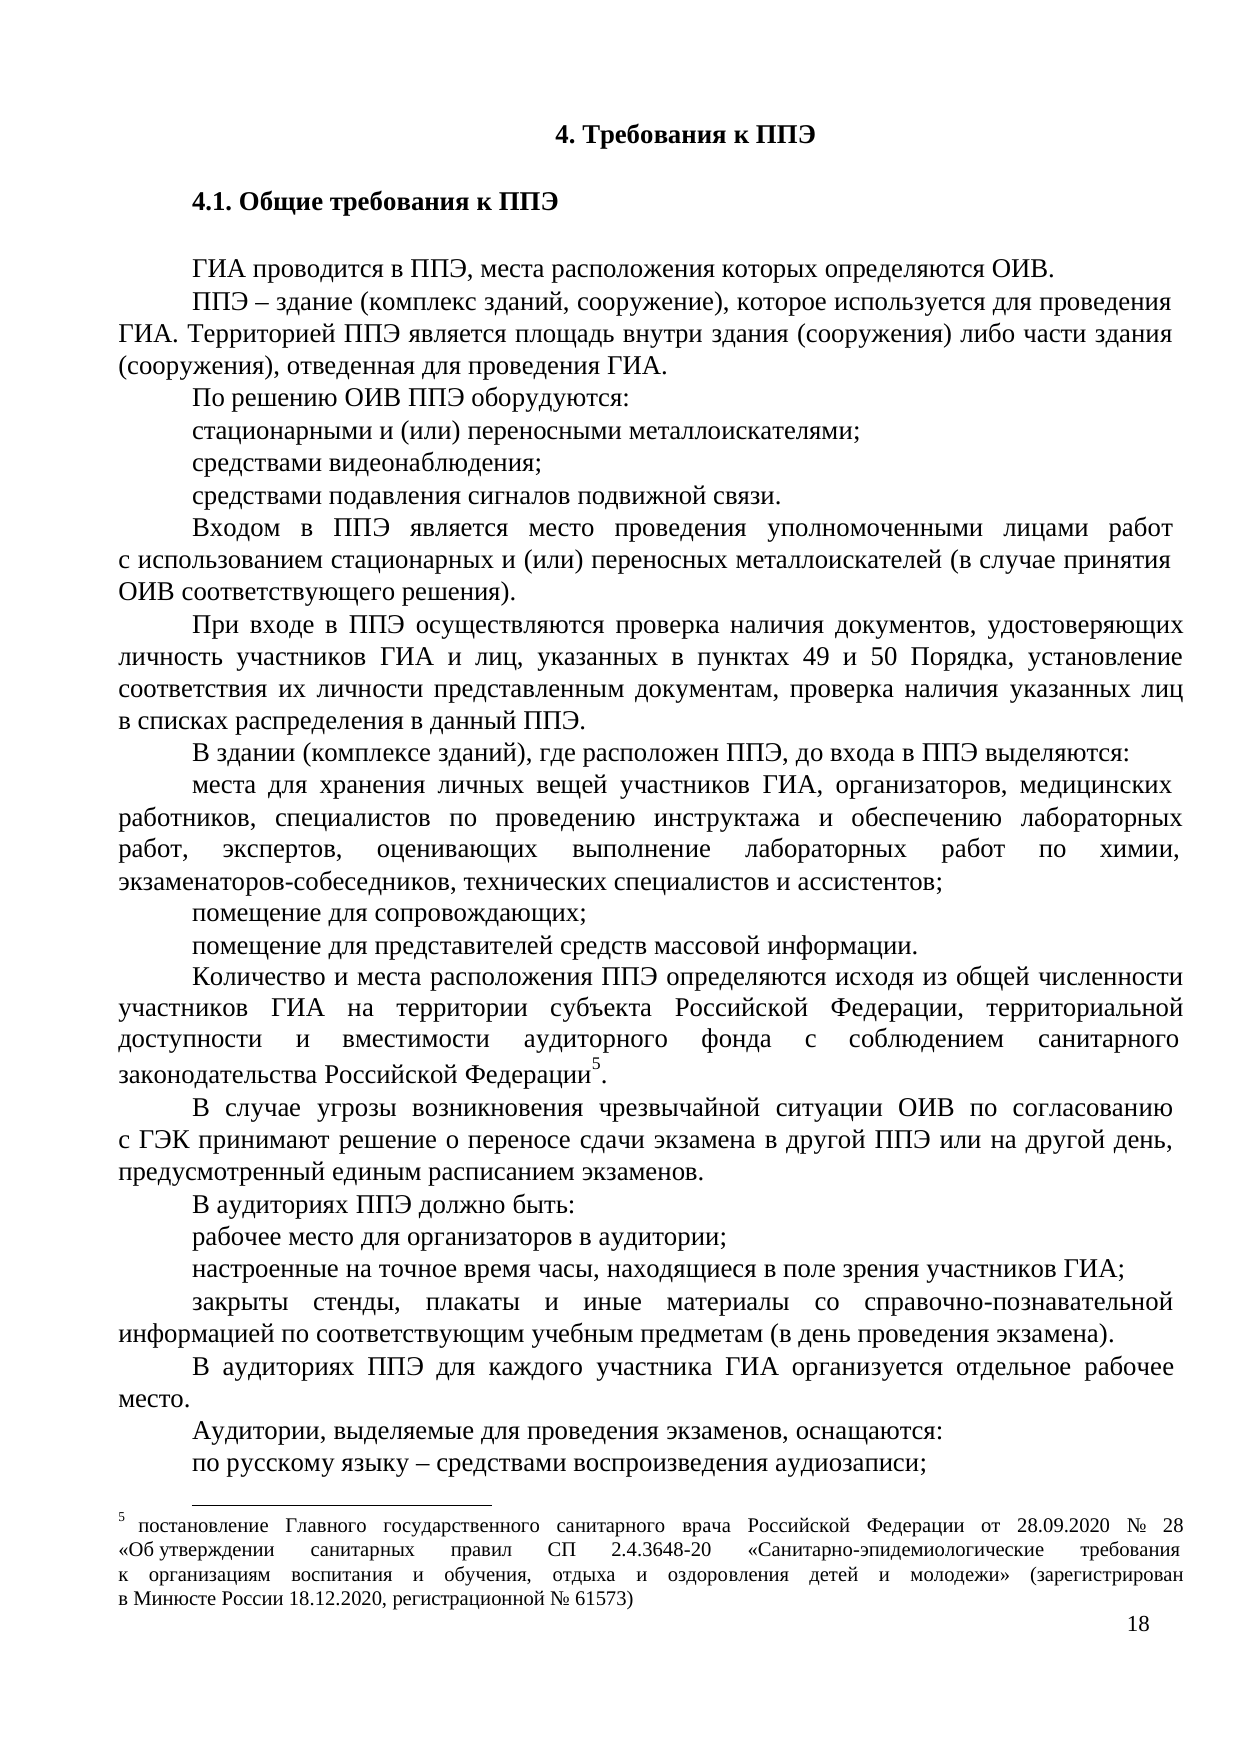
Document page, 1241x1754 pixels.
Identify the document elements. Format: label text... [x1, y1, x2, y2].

text стационарными и (или) переносными металлоискателями; средствами видеонаблюдения; [192, 414, 874, 477]
text информацией по соответствующим учебным предметам (в день проведения экзамена). [118, 1317, 1184, 1348]
text работников, специалистов по проведению инструктажа и обеспечению лабораторных работ, экспертов, оценивающих выполнение лабораторных работ по химии, экзаменаторов-собеседников, технических специалистов и ассистентов; [118, 801, 1183, 896]
text В случае угрозы возникновения чрезвычайной ситуации ОИВ по согласованию с ГЭК принимают решение о переносе сдачи экзамена в другой ППЭ или на другой день, предусмотренный единым расписанием экзаменов. [118, 1091, 1188, 1187]
text Аудитории, выделяемые для проведения экзаменов, оснащаются: по русскому языку – средствами воспроизведения аудиозаписи; [192, 1414, 958, 1477]
text помещение для сопровождающих; [192, 897, 1184, 928]
text 18 [1127, 1611, 1184, 1637]
text ГИА проводится в ППЭ, места расположения которых определяются ОИВ. [192, 252, 1184, 284]
text средствами подавления сигналов подвижной связи. [192, 479, 1184, 510]
text По решению ОИВ ППЭ оборудуются: [192, 381, 1184, 412]
text помещение для представителей средств массовой информации. [192, 929, 1184, 960]
text 5 постановление Главного государственного санитарного врача Российской Федерации от 28.09.2020 № 28 «Об утверждении санитарных правил СП 2.4.3648-20 «Санитарно-эпидемиологические требования к организациям воспитания и обучения, отдыха и оздоровления детей и молодежи» (зарегистрирован в Минюсте России 18.12.2020, регистрационной № 61573) [118, 1509, 1184, 1610]
text В аудиториях ППЭ для каждого участника ГИА организуется отдельное рабочее место. [118, 1350, 1188, 1413]
text 4. Требования к ППЭ [555, 118, 1184, 149]
text Количество и места расположения ППЭ определяются исходя из общей численности участников ГИА на территории субъекта Российской Федерации, территориальной доступности и вместимости аудиторного фонда с соблюдением санитарного законодательства Российской Федерации5. [118, 961, 1184, 1089]
text 4.1. Общие требования к ППЭ [192, 185, 1184, 217]
text При входе в ППЭ осуществляются проверка наличия документов, удостоверяющих личность участников ГИА и лиц, указанных в пунктах 49 и 50 Порядка, установление соответствия их личности представленным документам, проверка наличия указанных лиц в списках распределения в данный ППЭ. [118, 608, 1183, 735]
text Входом в ППЭ является место проведения уполномоченными лицами работ с использованием стационарных и (или) переносных металлоискателей (в случае принятия ОИВ соответствующего решения). [118, 511, 1188, 606]
text настроенные на точное время часы, находящиеся в поле зрения участников ГИА; закрыты стенды, плакаты и иные материалы со справочно-познавательной [192, 1253, 1188, 1316]
text В аудиториях ППЭ должно быть: [192, 1188, 1184, 1219]
text В здании (комплексе зданий), где расположен ППЭ, до входа в ППЭ выделяются: места для хранения личных вещей участников ГИА, организаторов, медицинских [192, 736, 1188, 799]
text ППЭ – здание (комплекс зданий, сооружение), которое используется для проведения ГИА. Территорией ППЭ является площадь внутри здания (сооружения) либо части здания (сооружения), отведенная для проведения ГИА. [118, 285, 1188, 380]
text рабочее место для организаторов в аудитории; [192, 1220, 1184, 1251]
